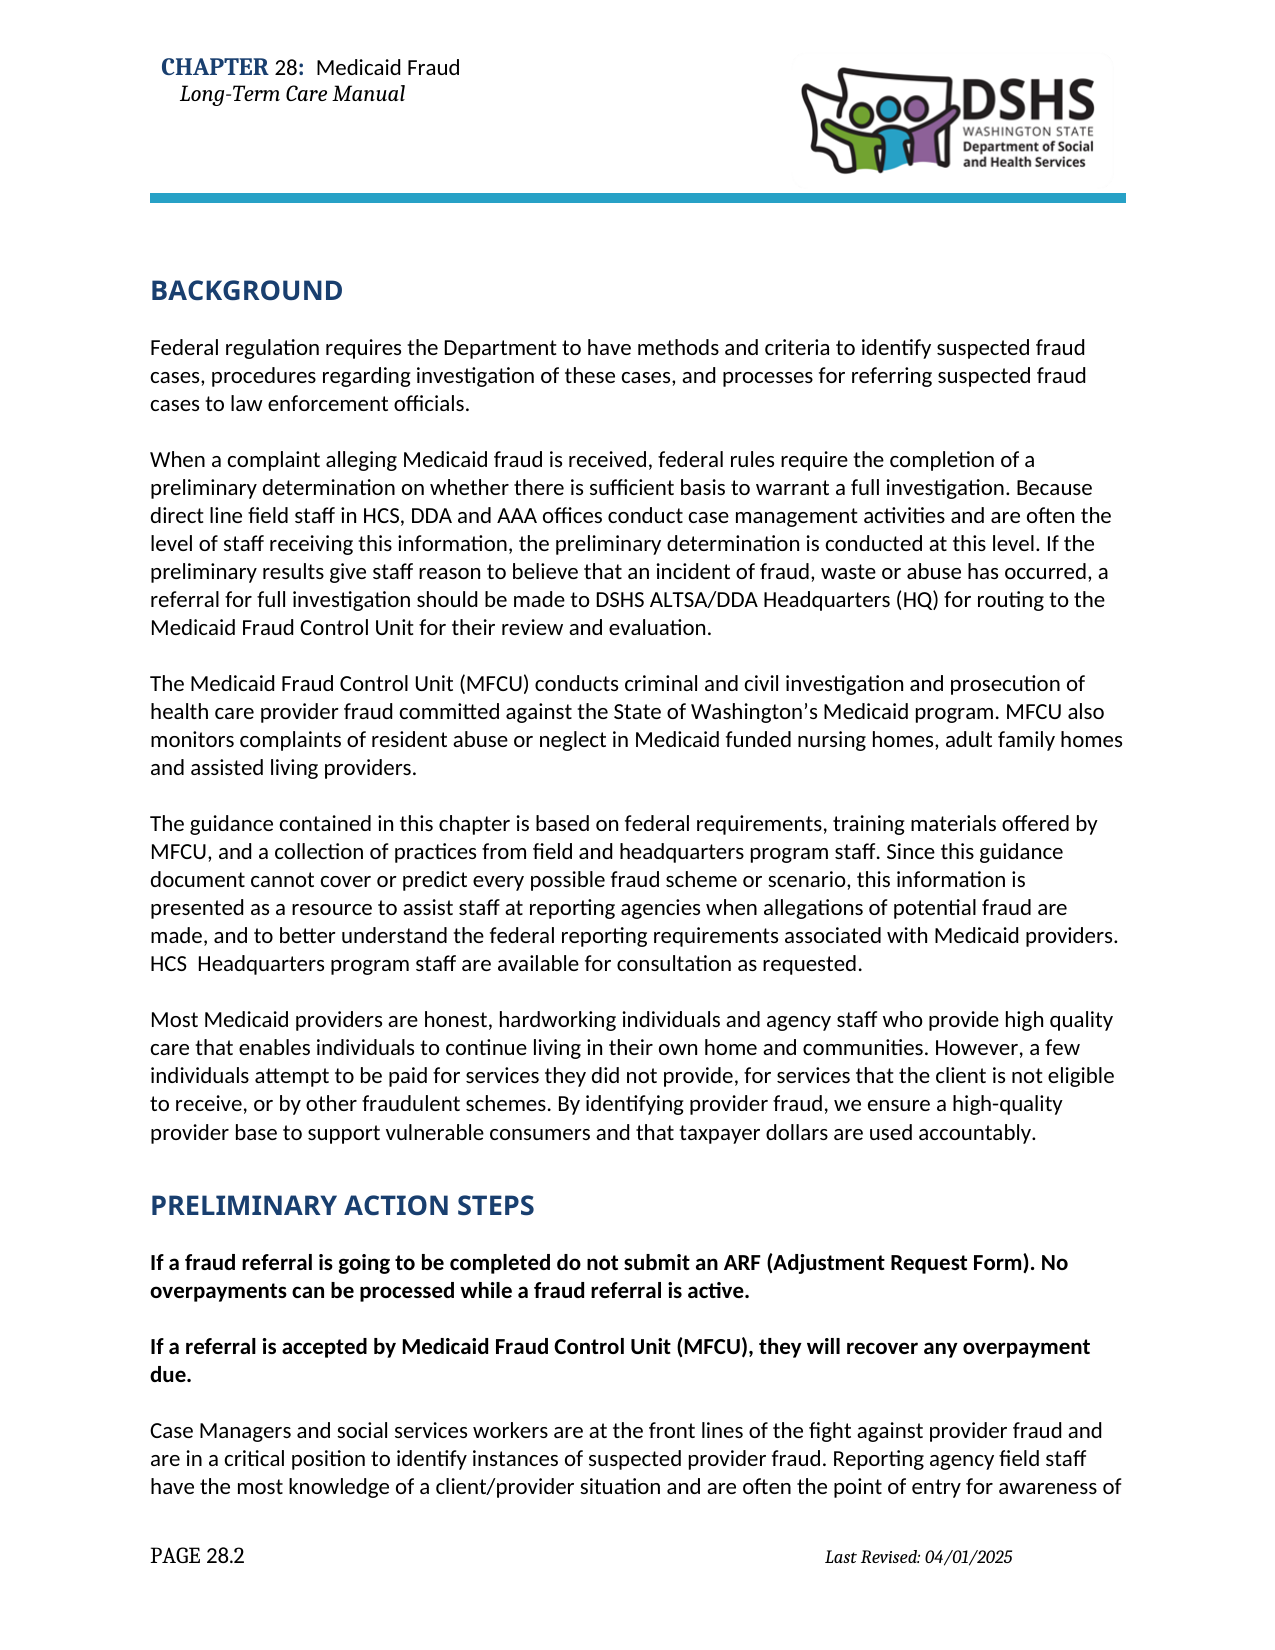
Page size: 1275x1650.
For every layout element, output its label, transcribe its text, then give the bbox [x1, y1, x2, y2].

text Most Medicaid providers are honest, hardworking individuals and agency staff who provide high quality care that enables individuals to continue living in their own home and communities. However, a few individuals attempt to be paid for services they did not provide, for services that the client is not eligible to receive, or by other fraudulent schemes. By identifying provider fraud, we ensure a high-quality provider base to support vulnerable consumers and that taxpayer dollars are used accountably. [150, 1006, 1125, 1146]
text If a referral is accepted by Medicaid Fraud Control Unit (MFCU), they will recover any overpayment due. [150, 1332, 1125, 1388]
text The Medicaid Fraud Control Unit (MFCU) conducts criminal and civil investigation and prosecution of health care provider fraud committed against the State of Washington’s Medicaid program. MFCU also monitors complaints of resident abuse or neglect in Medicaid funded nursing homes, adult family homes and assisted living providers. [150, 669, 1125, 781]
subtitle Background [150, 271, 1125, 308]
text If a fraud referral is going to be completed do not submit an ARF (Adjustment Request Form). No overpayments can be processed while a fraud referral is active. [150, 1248, 1125, 1304]
subtitle Preliminary Action Steps [150, 1186, 1125, 1223]
text When a complaint alleging Medicaid fraud is received, federal rules require the completion of a preliminary determination on whether there is sufficient basis to warrant a full investigation. Because direct line field staff in HCS, DDA and AAA offices conduct case management activities and are often the level of staff receiving this information, the preliminary determination is conducted at this level. If the preliminary results give staff reason to believe that an incident of fraud, waste or abuse has occurred, a referral for full investigation should be made to DSHS ALTSA/DDA Headquarters (HQ) for routing to the Medicaid Fraud Control Unit for their review and evaluation. [150, 445, 1125, 641]
text Federal regulation requires the Department to have methods and criteria to identify suspected fraud cases, procedures regarding investigation of these cases, and processes for referring suspected fraud cases to law enforcement officials. [150, 333, 1125, 417]
text The guidance contained in this chapter is based on federal requirements, training materials offered by MFCU, and a collection of practices from field and headquarters program staff. Since this guidance document cannot cover or predict every possible fraud scheme or scenario, this information is presented as a resource to assist staff at reporting agencies when allegations of potential fraud are made, and to better understand the federal reporting requirements associated with Medicaid providers. HCS Headquarters program staff are available for consultation as requested. [150, 809, 1125, 977]
picture [791, 52, 1115, 189]
